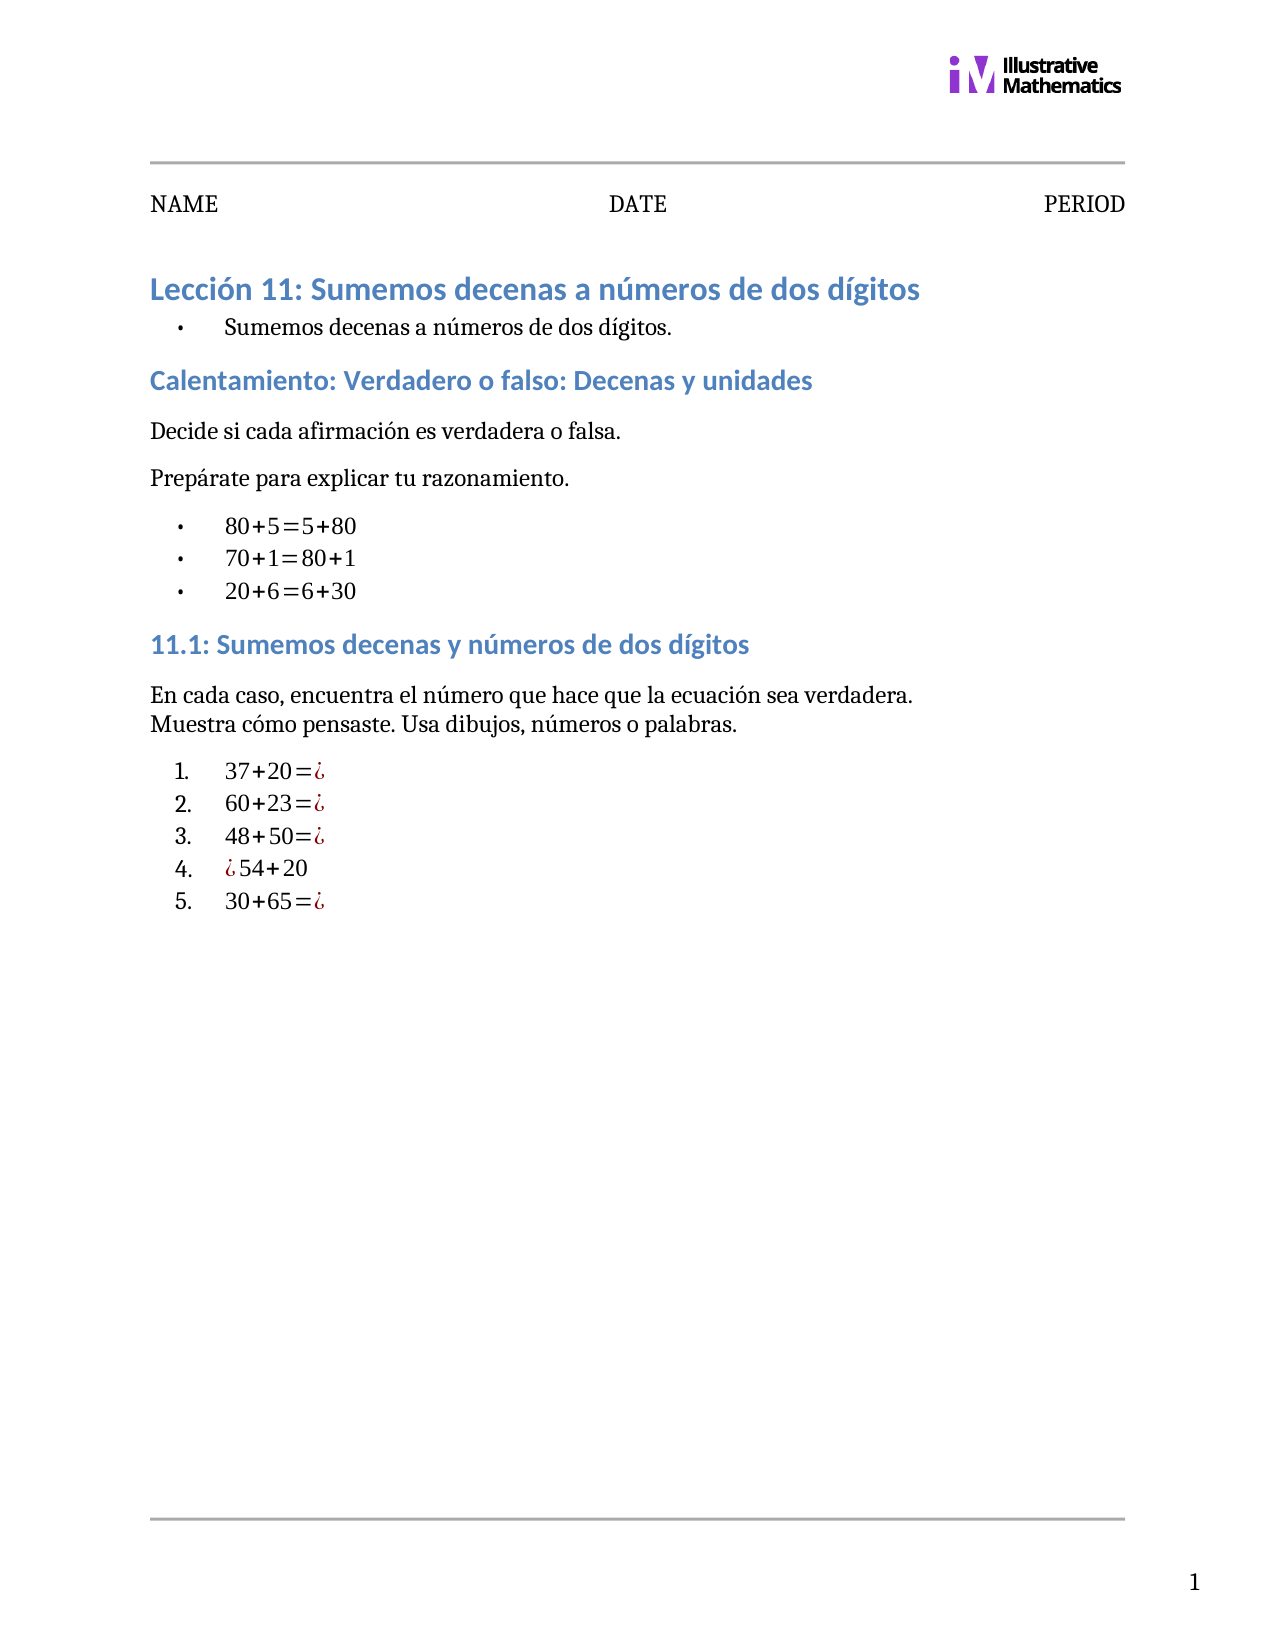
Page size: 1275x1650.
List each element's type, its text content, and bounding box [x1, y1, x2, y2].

text En cada caso, encuentra el número que hace que la ecuación sea verdadera. Muestra cómo pensaste. Usa dibujos, números o palabras. [150, 681, 1125, 738]
text Prepárate para explicar tu razonamiento. [150, 464, 1125, 493]
text Decide si cada afirmación es verdadera o falsa. [150, 417, 1125, 446]
subtitle 11.1: Sumemos decenas y números de dos dígitos [150, 626, 1125, 662]
subtitle Calentamiento: Verdadero o falso: Decenas y unidades [150, 362, 1125, 398]
subtitle Lección 11: Sumemos decenas a números de dos dígitos [150, 268, 1125, 309]
picture [949, 55, 1121, 93]
list Sumemos decenas a números de dos dígitos. [175, 313, 1125, 342]
